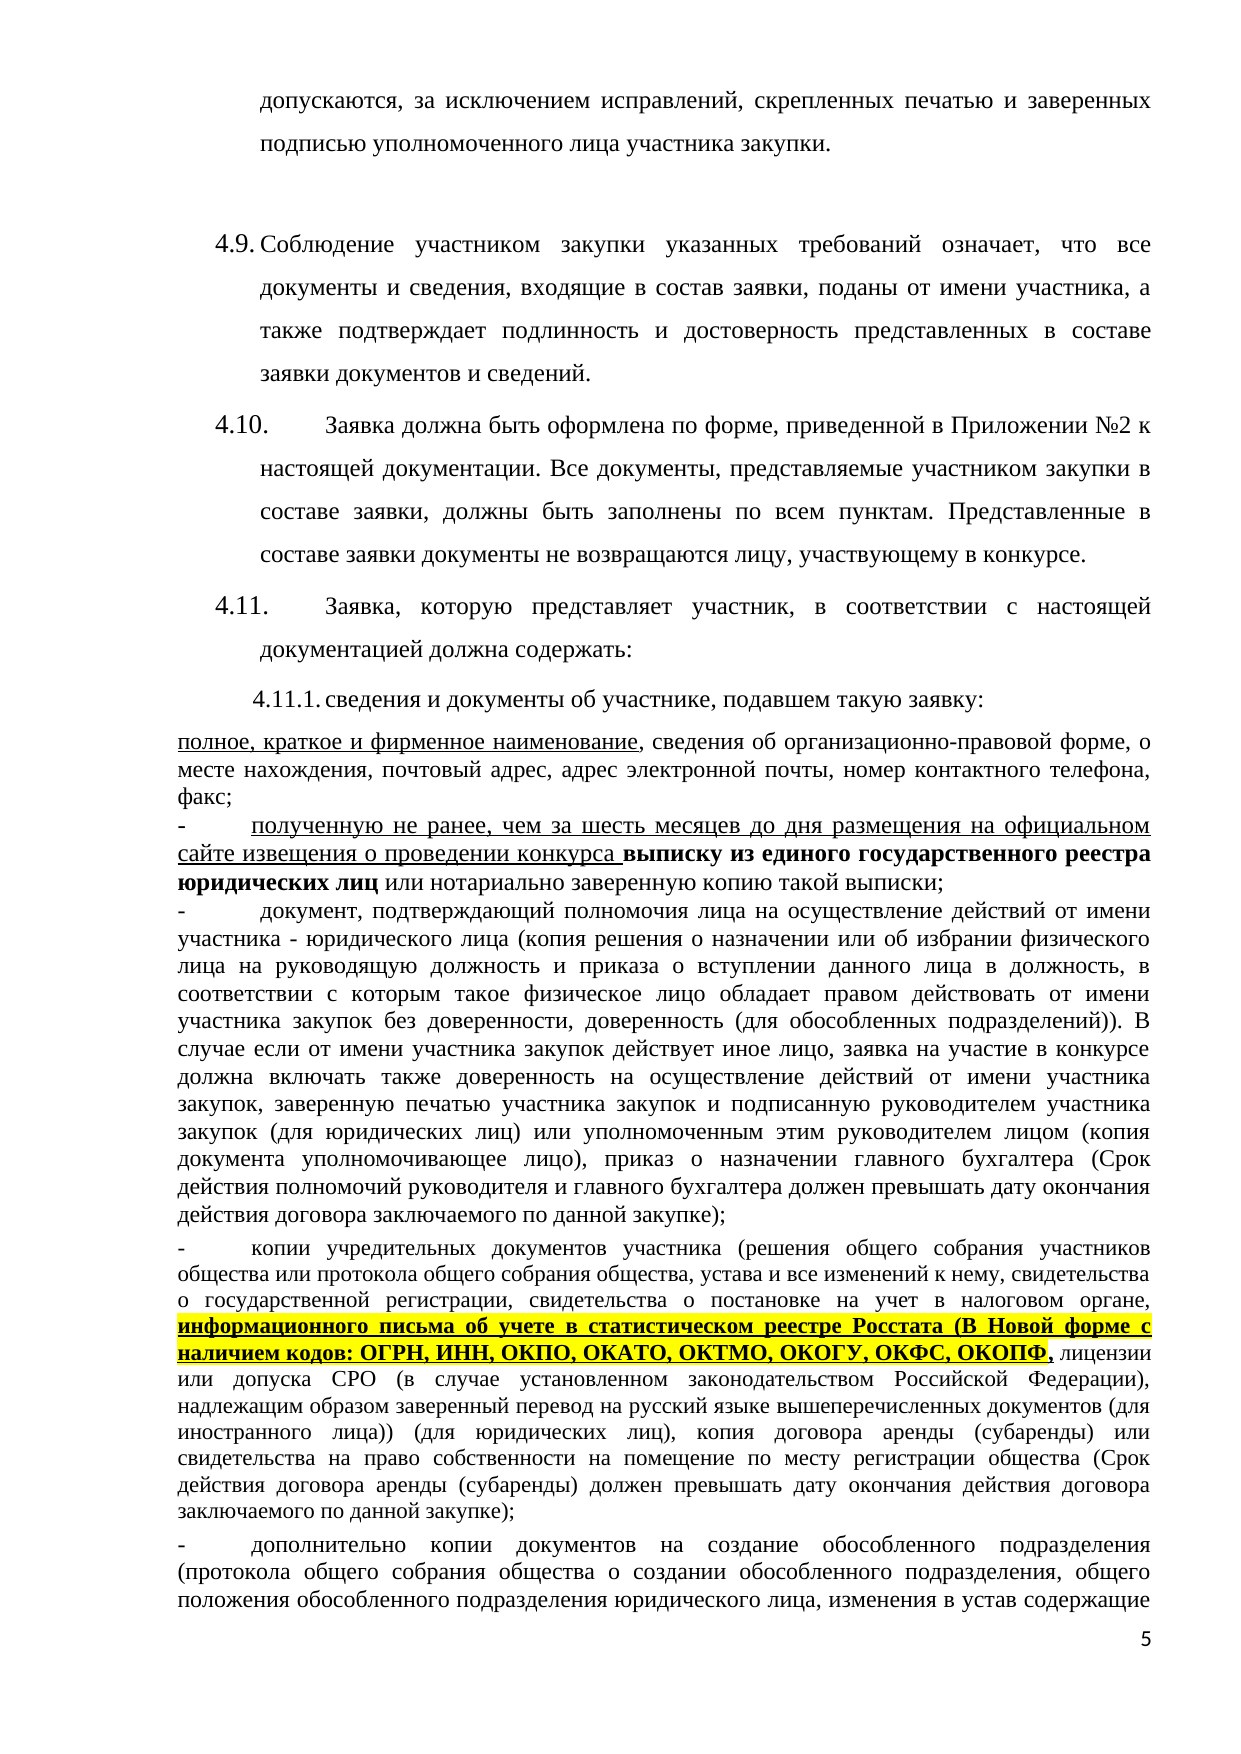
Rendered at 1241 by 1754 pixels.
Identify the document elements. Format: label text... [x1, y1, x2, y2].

list Заявка, которую представляет участник, в соответствии с настоящей документацией должна содержать: [215, 589, 1152, 663]
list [215, 85, 1152, 157]
list Соблюдение участником закупки указанных требований означает, что все документы и сведения, входящие в состав заявки, поданы от имени участника, а также подтверждает подлинность и достоверность представленных в составе заявки документов и сведений. [215, 227, 1152, 387]
list полученную не ранее, чем за шесть месяцев до дня размещения на официальном сайте извещения о проведении конкурса выписку из единого государственного реестра юридических лиц или нотариально заверенную копию такой выписки; [177, 810, 1152, 896]
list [177, 1530, 1152, 1612]
list Заявка должна быть оформлена по форме, приведенной в Приложении №2 к настоящей документации. Все документы, представляемые участником закупки в составе заявки, должны быть заполнены по всем пунктам. Представленные в составе заявки документы не возвращаются лицу, участвующему в конкурсе. [215, 408, 1152, 568]
list копии учредительных документов участника (решения общего собрания участников общества или протокола общего собрания общества, устава и все изменений к нему, свидетельства о государственной регистрации, свидетельства о постановке на учет в налоговом органе, информационного письма об учете в статистическом реестре Росстата (В Новой форме с наличием кодов: ОГРН, ИНН, ОКПО, ОКАТО, ОКТМО, ОКОГУ, ОКФС, ОКОПФ, лицензии или допуска СРО (в случае установленном законодательством Российской Федерации), надлежащим образом заверенный перевод на русский языке вышеперечисленных документов (для иностранного лица)) (для юридических лиц), копия договора аренды (субаренды) или свидетельства на право собственности на помещение по месту регистрации общества (Срок действия договора аренды (субаренды) должен превышать дату окончания действия договора заключаемого по данной закупке); [177, 1233, 1152, 1313]
list сведения и документы об участнике, подавшем такую заявку: [252, 684, 1152, 713]
list копии учредительных документов участника (решения общего собрания участников общества или протокола общего собрания общества, устава и все изменений к нему, свидетельства о государственной регистрации, свидетельства о постановке на учет в налоговом органе, информационного письма об учете в статистическом реестре Росстата (В Новой форме с наличием кодов: ОГРН, ИНН, ОКПО, ОКАТО, ОКТМО, ОКОГУ, ОКФС, ОКОПФ, лицензии или допуска СРО (в случае установленном законодательством Российской Федерации), надлежащим образом заверенный перевод на русский языке вышеперечисленных документов (для иностранного лица)) (для юридических лиц), копия договора аренды (субаренды) или свидетельства на право собственности на помещение по месту регистрации общества (Срок действия договора аренды (субаренды) должен превышать дату окончания действия договора заключаемого по данной закупке); [177, 1339, 1152, 1523]
list документ, подтверждающий полномочия лица на осуществление действий от имени участника - юридического лица (копия решения о назначении или об избрании физического лица на руководящую должность и приказа о вступлении данного лица в должность, в соответствии с которым такое физическое лицо обладает правом действовать от имени участника закупок без доверенности, доверенность (для обособленных подразделений)). В случае если от имени участника закупок действует иное лицо, заявка на участие в конкурсе должна включать также доверенность на осуществление действий от имени участника закупок, заверенную печатью участника закупок и подписанную руководителем участника закупок (для юридических лиц) или уполномоченным этим руководителем лицом (копия документа уполномочивающее лицо), приказ о назначении главного бухгалтера (Срок действия полномочий руководителя и главного бухгалтера должен превышать дату окончания действия договора заключаемого по данной закупке); [177, 896, 1152, 1227]
list полное, краткое и фирменное наименование, сведения об организационно-правовой форме, о месте нахождения, почтовый адрес, адрес электронной почты, номер контактного телефона, факс; [177, 727, 1152, 810]
